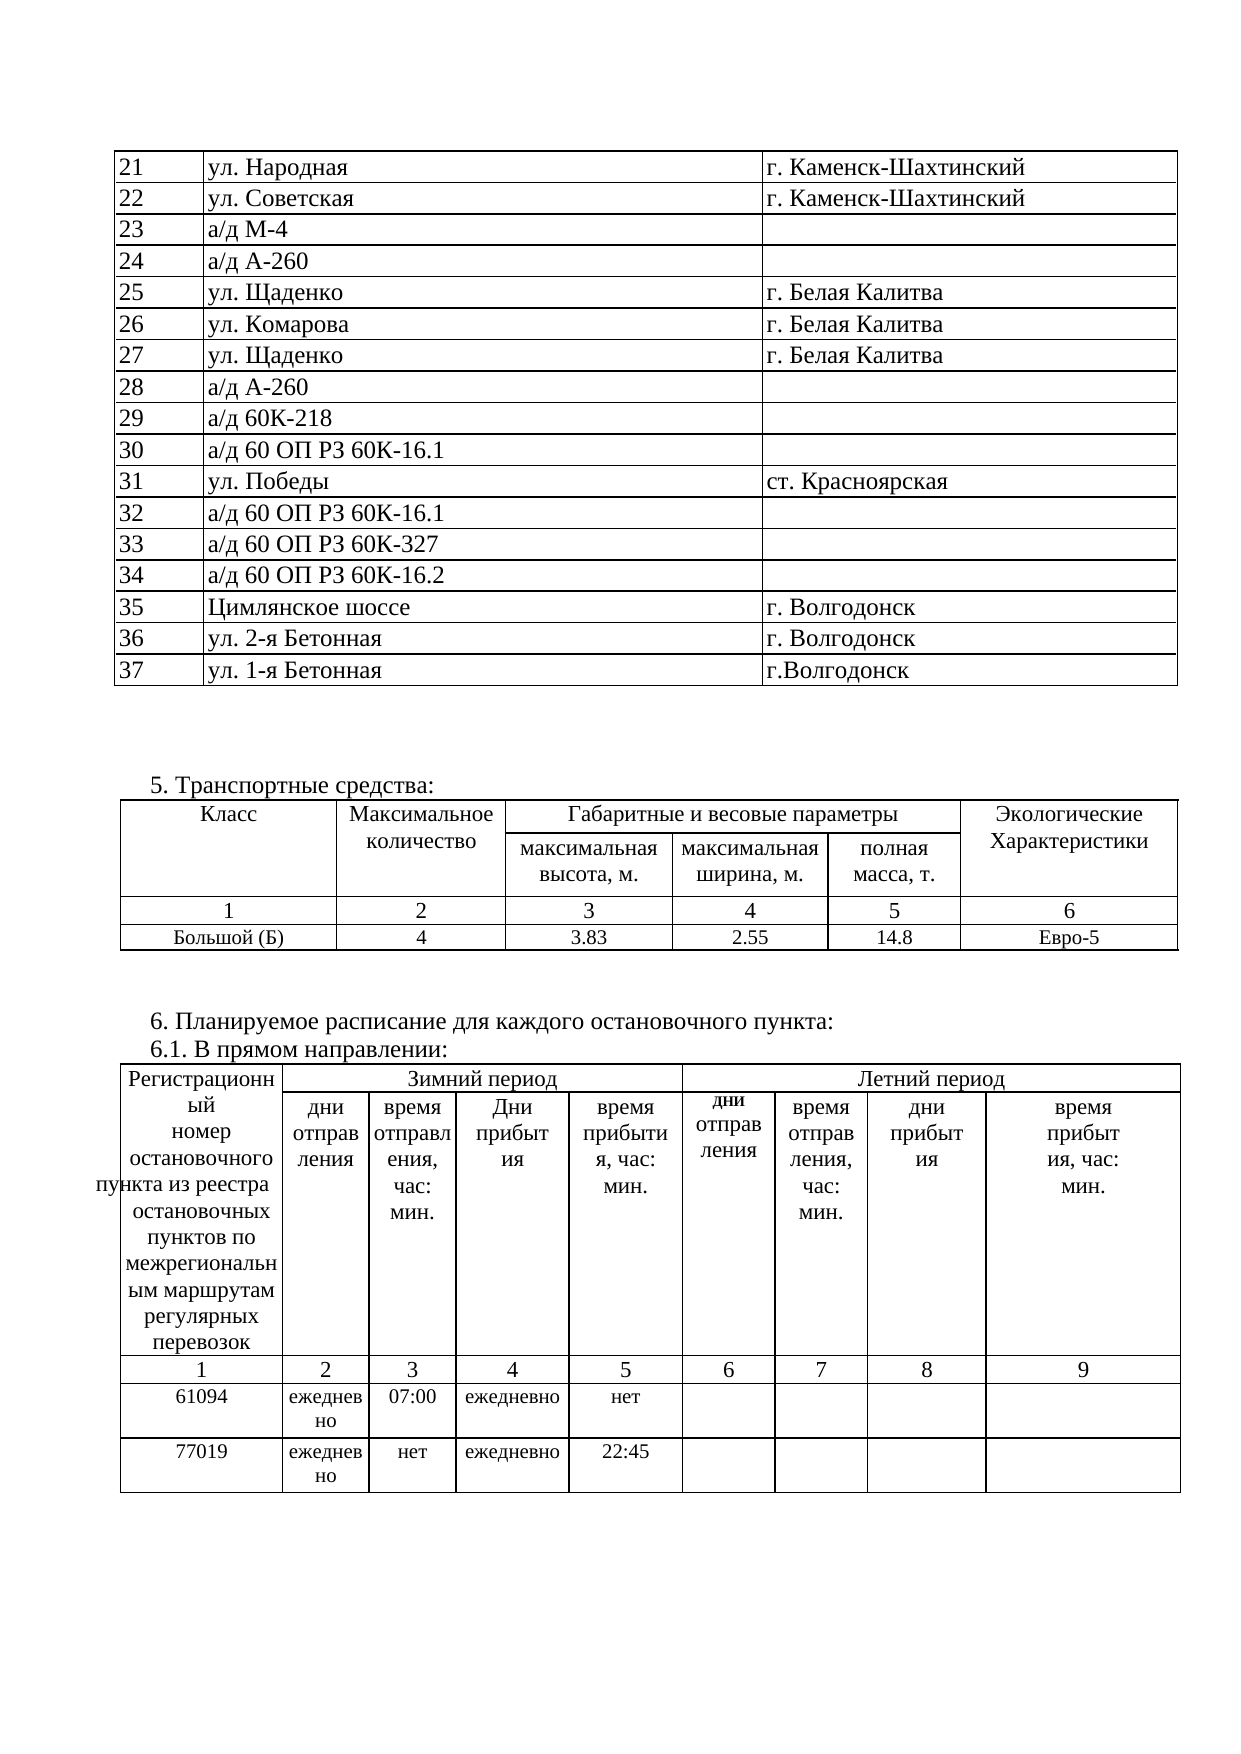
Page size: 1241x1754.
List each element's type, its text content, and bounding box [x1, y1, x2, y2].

table_cell а/д 60К-218 [204, 403, 762, 433]
table_header Максимальное количество [337, 801, 505, 896]
table_header Зимний период [283, 1065, 682, 1091]
table_cell 14.8 [829, 925, 960, 949]
table_cell 23 [115, 214, 203, 244]
table_cell максимальная ширина, м. [673, 834, 827, 896]
table_cell ул. Народная [204, 152, 762, 181]
table_cell Евро-5 [961, 925, 1177, 949]
table_cell 4 [673, 897, 827, 923]
table_cell 5 [829, 897, 960, 923]
table_cell 26 [115, 308, 203, 339]
table_cell 77019 [121, 1439, 282, 1491]
table_cell нет [570, 1384, 682, 1437]
table_cell 21 [115, 152, 203, 181]
table_cell 29 [115, 403, 203, 433]
table_cell 4 [337, 925, 505, 949]
table_cell полная масса, т. [829, 834, 960, 896]
table_cell время отправл ения, час: мин. [370, 1093, 455, 1355]
table_header Летний период [683, 1065, 1180, 1091]
table_cell 36 [115, 623, 203, 653]
table_cell 37 [115, 654, 203, 685]
table_cell ул. Советская [204, 183, 762, 213]
table_cell дни прибыт ия [868, 1093, 985, 1355]
table_cell ежедневно [283, 1384, 368, 1437]
table_cell г. Волгодонск [763, 622, 1177, 653]
table_cell 9 [987, 1356, 1180, 1383]
table_cell дни отправ ления [283, 1093, 368, 1355]
table_cell 27 [115, 340, 203, 370]
table_header Габаритные и весовые параметры [506, 801, 960, 832]
table_cell [763, 433, 1177, 464]
table_cell [683, 1439, 774, 1491]
table_cell 3 [506, 897, 672, 923]
table_cell 35 [115, 591, 203, 622]
table_cell [763, 244, 1177, 276]
table_cell [763, 528, 1177, 559]
table_cell 1 [121, 897, 336, 923]
table_cell а/д А-260 [204, 372, 762, 402]
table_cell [763, 152, 1177, 181]
table_cell 22 [115, 183, 203, 213]
table_cell ул. Победы [204, 466, 762, 496]
table_cell Большой (Б) [121, 925, 336, 949]
table_cell 25 [115, 277, 203, 307]
table_header Класс [121, 801, 336, 896]
table_cell 28 [115, 371, 203, 402]
table_cell 07:00 [370, 1384, 455, 1437]
table_cell ул. Щаденко [204, 340, 762, 370]
text 6.1. В прямом направлении: [150, 1034, 1090, 1063]
table_cell время прибыт ия, час: мин. [987, 1093, 1180, 1355]
table_cell 22:45 [570, 1439, 682, 1491]
table_cell 6 [683, 1356, 774, 1383]
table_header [121, 1065, 282, 1355]
table_cell ДНИ отправ ления [683, 1093, 774, 1355]
table_cell ул. 2-я Бетонная [204, 623, 762, 653]
table_cell время прибыти я, час: мин. [570, 1093, 682, 1355]
table_cell 6 [961, 897, 1177, 923]
table_cell 24 [115, 245, 203, 276]
table_cell [868, 1439, 985, 1491]
table_cell Цимлянское шоссе [204, 592, 762, 622]
table_cell [763, 496, 1177, 527]
table_cell ежедневно [457, 1439, 568, 1491]
table_cell г. Белая Калитва [763, 339, 1177, 370]
table_cell 2 [337, 897, 505, 923]
table_cell 2 [283, 1356, 368, 1383]
table_cell [776, 1439, 867, 1491]
table_cell г. Белая Калитва [763, 276, 1177, 307]
table_cell ст. Красноярская [763, 465, 1177, 496]
table_cell ежедневно [457, 1384, 568, 1437]
table_cell г. Каменск-Шахтинский [763, 181, 1177, 213]
table_cell [776, 1384, 867, 1437]
table_cell 7 [776, 1356, 867, 1383]
table_cell ежедневно [283, 1439, 368, 1491]
table_cell [763, 559, 1177, 590]
text 5. Транспортные средства: [150, 770, 1090, 799]
table_cell Дни прибыт ия [457, 1093, 568, 1355]
table_cell [987, 1384, 1180, 1437]
table_cell [987, 1439, 1180, 1491]
table_cell [763, 370, 1177, 402]
table_cell 2.55 [673, 925, 827, 949]
table_cell максимальная высота, м. [506, 834, 672, 896]
table_cell 8 [868, 1356, 985, 1383]
table_cell 1 [121, 1356, 282, 1383]
table_cell ул. 1-я Бетонная [204, 655, 762, 685]
table_cell 33 [115, 529, 203, 559]
table_cell а/д 60 ОП РЗ 60К-327 [204, 529, 762, 559]
table_cell а/д 60 ОП РЗ 60К-16.1 [204, 498, 762, 527]
table_cell а/д А-260 [204, 246, 762, 276]
table_cell 30 [115, 434, 203, 464]
table_cell 32 [115, 497, 203, 527]
table_cell а/д 60 ОП РЗ 60К-16.2 [204, 561, 762, 590]
table_cell ул. Комарова [204, 309, 762, 339]
table_cell [683, 1384, 774, 1437]
table_cell [763, 402, 1177, 433]
table_cell г.Волгодонск [763, 653, 1177, 685]
table_cell 61094 [121, 1384, 282, 1437]
table_cell г. Белая Калитва [763, 307, 1177, 339]
table_cell 31 [115, 466, 203, 496]
table_cell 34 [115, 560, 203, 590]
table_cell 5 [570, 1356, 682, 1383]
table_cell [868, 1384, 985, 1437]
table_cell г. Волгодонск [763, 590, 1177, 622]
table_cell а/д М-4 [204, 215, 762, 244]
table_cell 3 [370, 1356, 455, 1383]
table_cell 4 [457, 1356, 568, 1383]
table_cell нет [370, 1439, 455, 1491]
table_cell ул. Щаденко [204, 277, 762, 307]
text 6. Планируемое расписание для каждого остановочного пункта: [150, 1006, 1090, 1034]
table_header Экологические Характеристики [961, 801, 1177, 896]
table_cell 3.83 [506, 925, 672, 949]
table_cell а/д 60 ОП РЗ 60К-16.1 [204, 435, 762, 464]
table_cell [763, 213, 1177, 244]
table_cell время отправ ления, час: мин. [776, 1093, 867, 1355]
